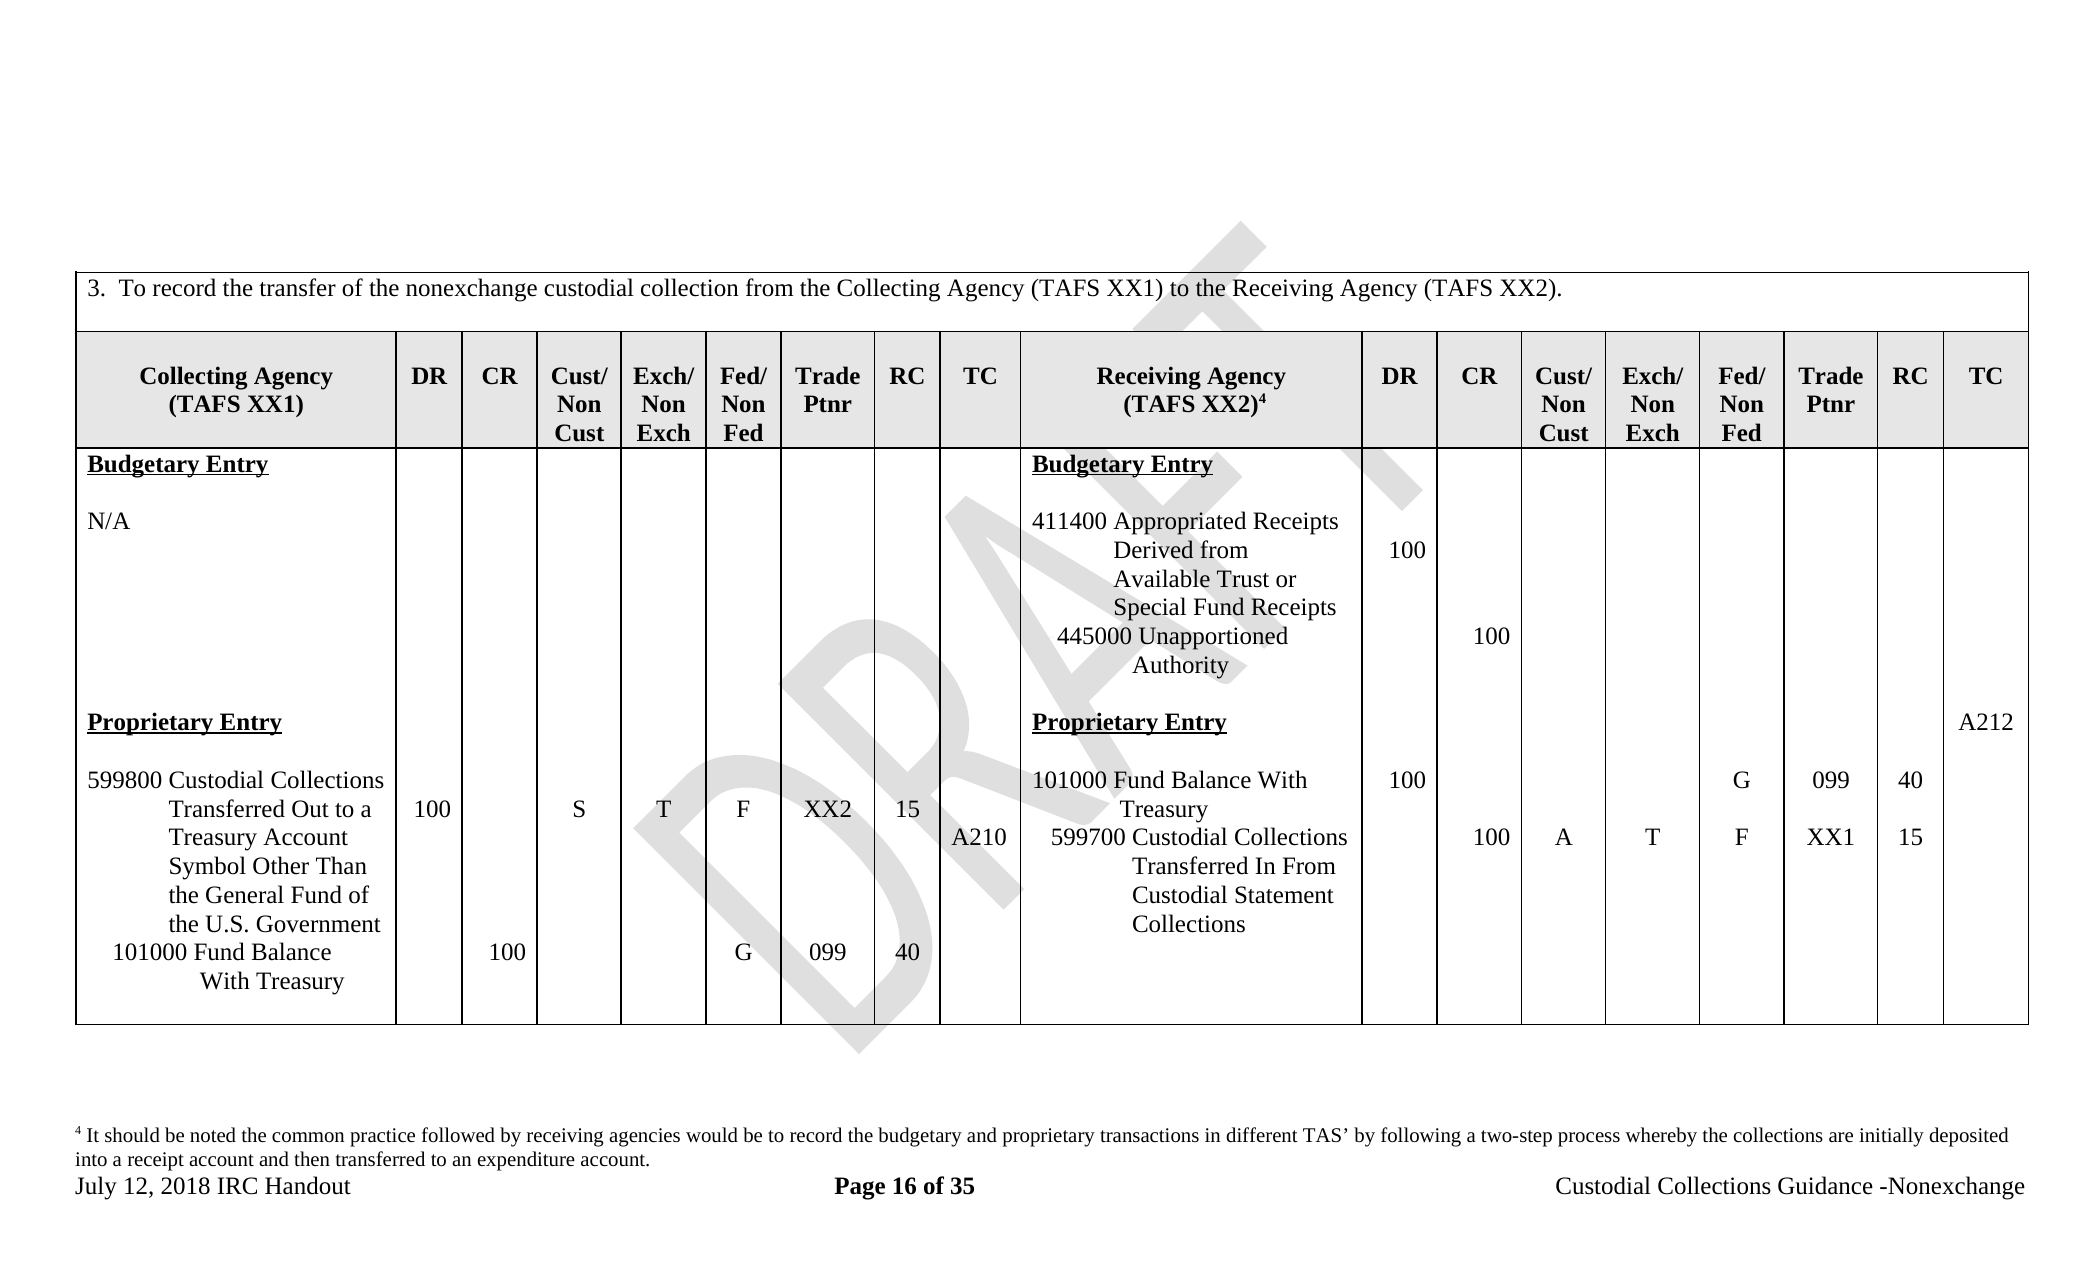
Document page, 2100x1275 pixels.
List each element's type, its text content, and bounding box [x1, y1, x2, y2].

table_cell Fed/ Non Fed [707, 332, 780, 447]
table_cell CR [463, 332, 536, 447]
table_cell XX2 099 [782, 449, 874, 1024]
table_cell 100 [463, 449, 536, 1024]
table_cell A210 [941, 449, 1020, 1024]
table_cell G F [1700, 449, 1783, 1024]
table_cell Receiving Agency (TAFS XX2) [1021, 332, 1361, 447]
table_cell F G [707, 449, 780, 1024]
table_cell 100 100 [1363, 449, 1436, 1024]
table_cell 40 15 [1878, 449, 1943, 1024]
table_cell 099 XX1 [1785, 449, 1877, 1024]
table_cell Exch/ Non Exch [1606, 332, 1699, 447]
table_cell RC [875, 332, 939, 447]
table_cell T [622, 449, 705, 1024]
table_cell Collecting Agency (TAFS XX1) [77, 332, 395, 447]
table_cell Budgetary Entry N/A Proprietary Entry 599800 Custodial Collections Transferred Out to a Treasury Account Symbol Other Than the General Fund of the U.S. Government 101000 Fund Balance With Treasury [77, 449, 395, 1024]
table_cell Trade Ptnr [782, 332, 874, 447]
table_cell Fed/ Non Fed [1700, 332, 1783, 447]
table_cell 15 40 [875, 449, 939, 1024]
table_cell Cust/ Non Cust [1522, 332, 1605, 447]
table_cell Exch/ Non Exch [622, 332, 705, 447]
table_cell RC [1878, 332, 1943, 447]
table_cell DR [397, 332, 461, 447]
table_cell TC [1944, 332, 2028, 447]
table_cell T [1606, 449, 1699, 1024]
table_cell A [1522, 449, 1605, 1024]
table_cell Cust/ Non Cust [538, 332, 620, 447]
table_cell CR [1438, 332, 1521, 447]
table_cell DR [1363, 332, 1436, 447]
table_header 3. To record the transfer of the nonexchange custodial collection from the Collecting Agency (TAFS XX1) to the Receiving Agency (TAFS XX2). [77, 273, 2028, 331]
table_cell TC [941, 332, 1020, 447]
table_cell 100 [397, 449, 461, 1024]
table_cell Trade Ptnr [1785, 332, 1877, 447]
table_cell S [538, 449, 620, 1024]
table_cell Budgetary Entry 411400 Appropriated Receipts Derived from Available Trust or Special Fund Receipts 445000 Unapportioned Authority Proprietary Entry 101000 Fund Balance With Treasury 599700 Custodial Collections Transferred In From Custodial Statement Collections [1021, 449, 1361, 1024]
table_cell 100 100 [1438, 449, 1521, 1024]
table_cell A212 [1944, 449, 2028, 1024]
